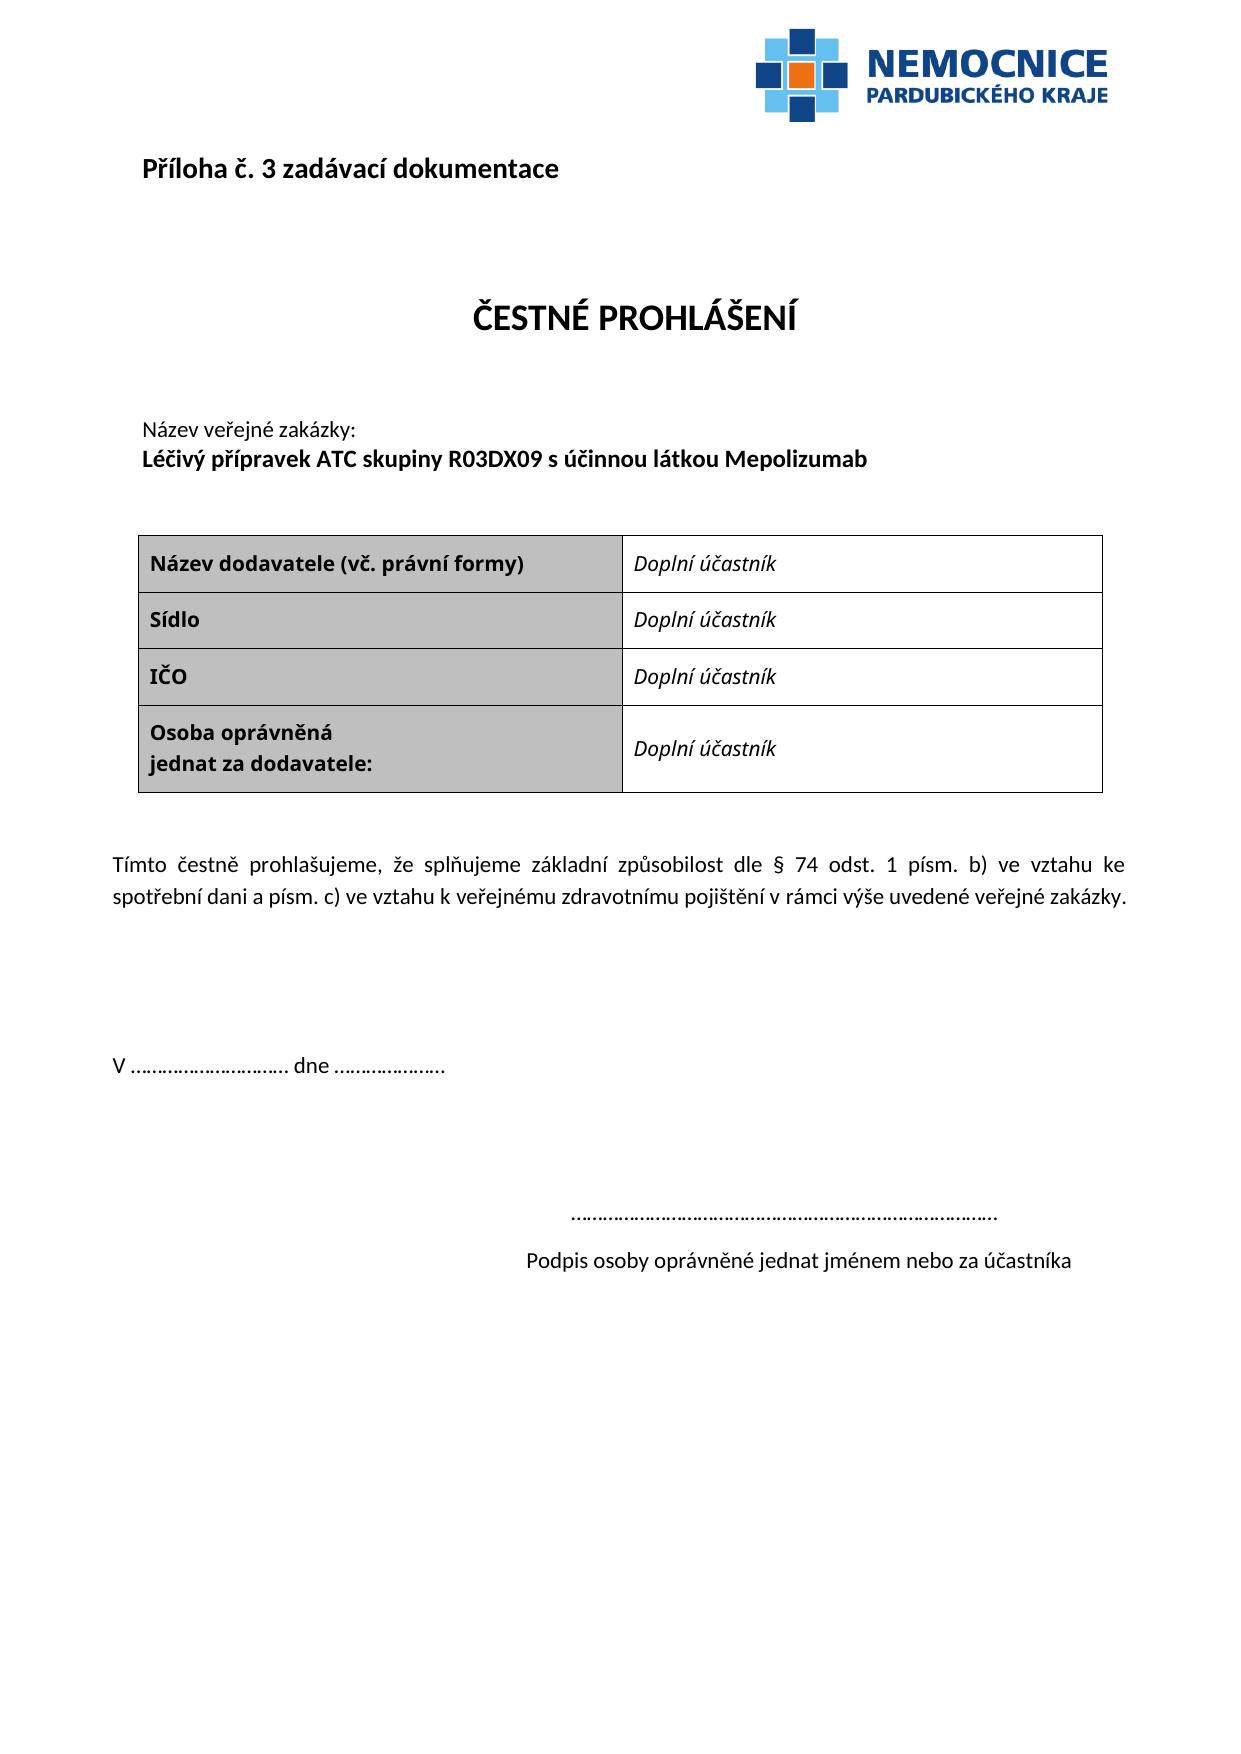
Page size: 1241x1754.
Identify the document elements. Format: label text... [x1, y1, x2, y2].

text Léčivý přípravek ATC skupiny R03DX09 s účinnou látkou Mepolizumab [142, 443, 1128, 473]
table_cell Osoba oprávněná jednat za dodavatele: [139, 706, 622, 792]
table_cell Doplní účastník [623, 706, 1102, 792]
table_header Doplní účastník [623, 536, 1102, 592]
text Název veřejné zakázky: [112, 415, 1128, 443]
table_cell IČO [139, 649, 622, 705]
table_header Název dodavatele (vč. právní formy) [139, 536, 622, 592]
text Podpis osoby oprávněné jednat jménem nebo za účastníka [112, 1247, 1128, 1275]
text V ………………………… dne ………………… [112, 1051, 1128, 1079]
text ČESTNÉ PROHLÁŠENÍ [142, 294, 1128, 339]
text Příloha č. 3 zadávací dokumentace [142, 150, 1128, 186]
text ……………………………………………………………………… [112, 1198, 1128, 1226]
text Tímto čestně prohlašujeme, že splňujeme základní způsobilost dle § 74 odst. 1 písm. b) ve vztahu ke spotřební dani a písm. c) ve vztahu k veřejnému zdravotnímu pojištění v rámci výše uvedené veřejné zakázky. [112, 850, 1128, 910]
table_cell Doplní účastník [623, 649, 1102, 705]
table_cell Doplní účastník [623, 593, 1102, 648]
table_cell Sídlo [139, 593, 622, 648]
picture [754, 27, 1108, 123]
